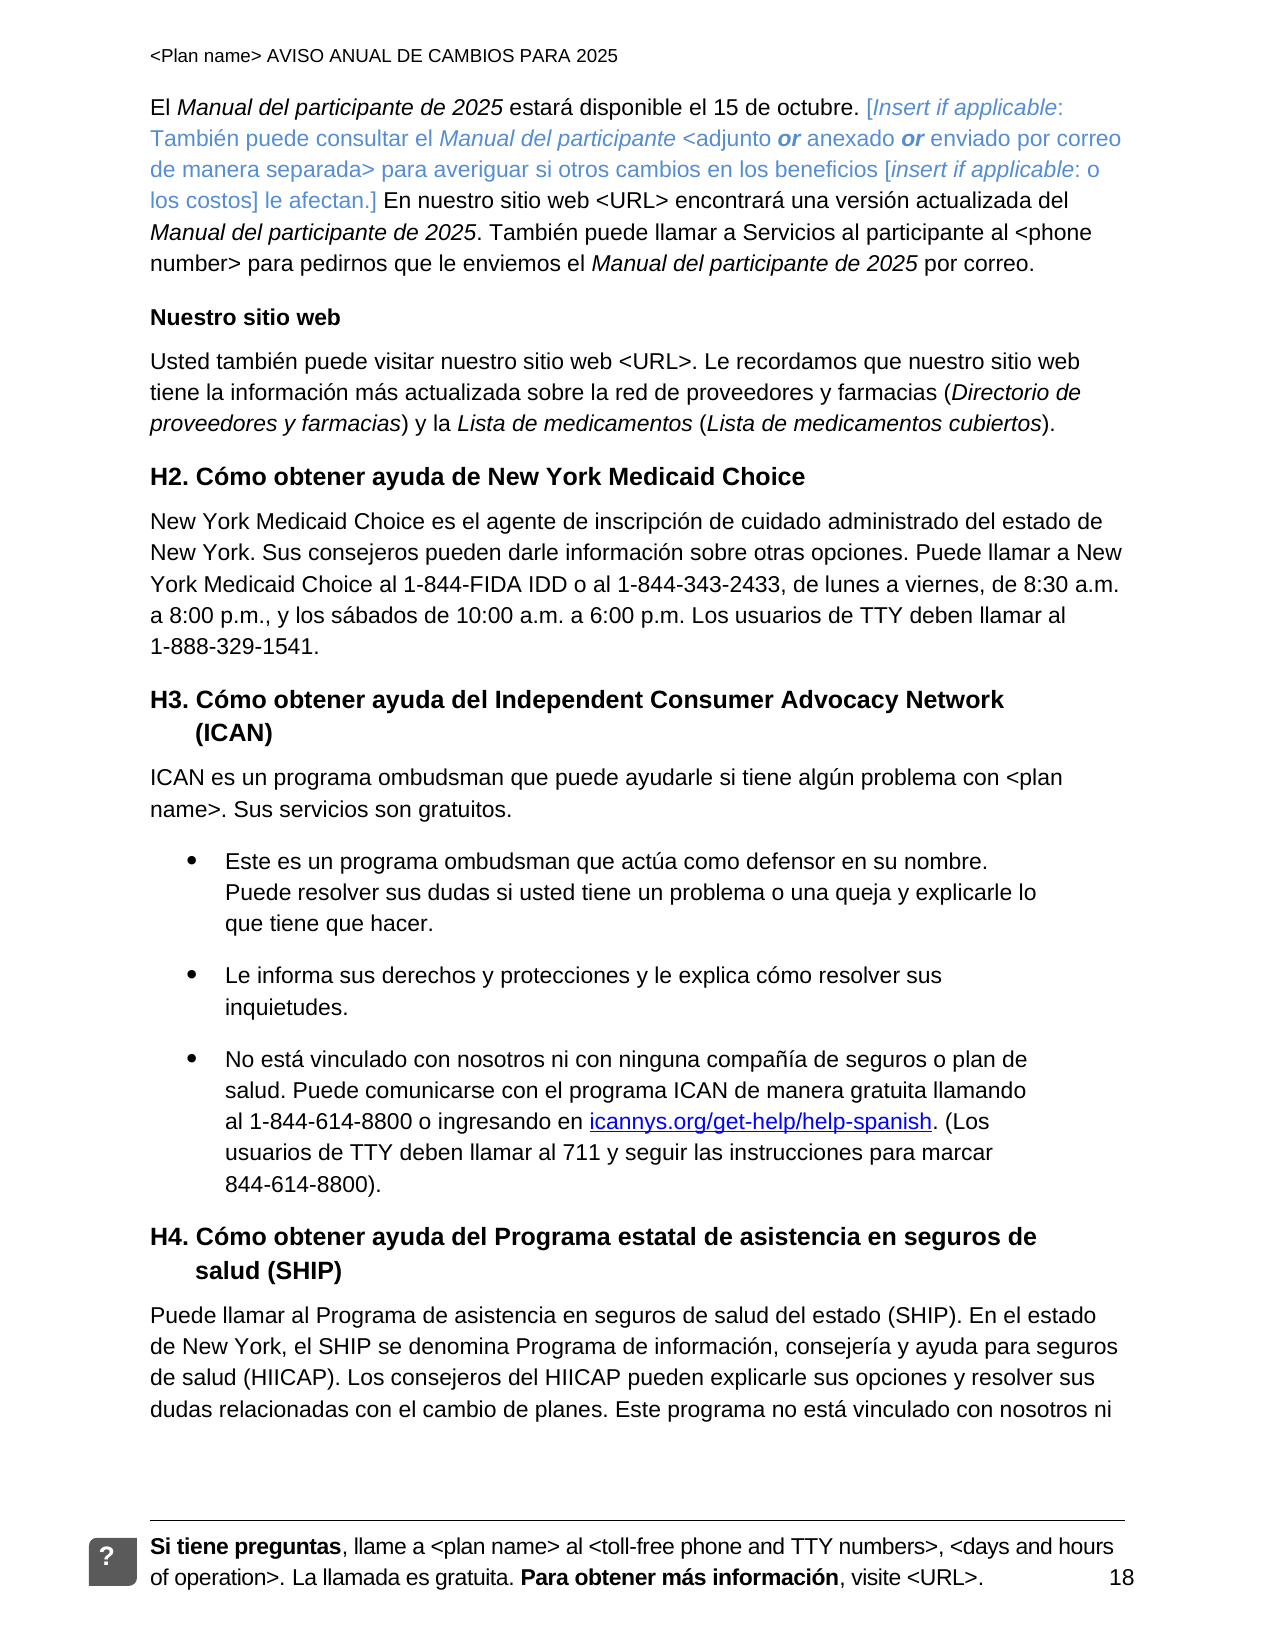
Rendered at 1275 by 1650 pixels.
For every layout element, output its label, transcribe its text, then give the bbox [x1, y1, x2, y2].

list No está vinculado con nosotros ni con ninguna compañía de seguros o plan de salud. Puede comunicarse con el programa ICAN de manera gratuita llamando al 1-844-614-8800 o ingresando en icannys.org/get-help/help-spanish. (Los usuarios de TTY deben llamar al 711 y seguir las instrucciones para marcar 844-614-8800). [187, 1042, 1050, 1198]
text New York Medicaid Choice es el agente de inscripción de cuidado administrado del estado de New York. Sus consejeros pueden darle información sobre otras opciones. Puede llamar a New York Medicaid Choice al 1-844-FIDA IDD o al 1-844-343-2433, de lunes a viernes, de 8:30 a.m. a 8:00 p.m., y los sábados de 10:00 a.m. a 6:00 p.m. Los usuarios de TTY deben llamar al 1-888-329-1541. [150, 504, 1125, 661]
subtitle H4. Cómo obtener ayuda del Programa estatal de asistencia en seguros de salud (SHIP) [150, 1219, 1050, 1286]
list Le informa sus derechos y protecciones y le explica cómo resolver sus inquietudes. [187, 959, 1050, 1021]
text Nuestro sitio web [150, 298, 1050, 332]
list Este es un programa ombudsman que actúa como defensor en su nombre. Puede resolver sus dudas si usted tiene un problema o una queja y explicarle lo que tiene que hacer. [187, 844, 1050, 938]
text Usted también puede visitar nuestro sitio web <URL>. Le recordamos que nuestro sitio web tiene la información más actualizada sobre la red de proveedores y farmacias (Directorio de proveedores y farmacias) y la Lista de medicamentos (Lista de medicamentos cubiertos). [150, 344, 1125, 438]
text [150, 1298, 1125, 1423]
subtitle H3. Cómo obtener ayuda del Independent Consumer Advocacy Network (ICAN) [150, 682, 1050, 748]
text El Manual del participante de 2025 estará disponible el 15 de octubre. [Insert if applicable: También puede consultar el Manual del participante <adjunto or anexado or enviado por correo de manera separada> para averiguar si otros cambios en los beneficios [insert if applicable: o los costos] le afectan.] En nuestro sitio web <URL> encontrará una versión actualizada del Manual del participante de 2025. También puede llamar a Servicios al participante al <phone number> para pedirnos que le enviemos el Manual del participante de 2025 por correo. [150, 90, 1125, 277]
text ICAN es un programa ombudsman que puede ayudarle si tiene algún problema con <plan name>. Sus servicios son gratuitos. [150, 761, 1125, 823]
subtitle H2. Cómo obtener ayuda de New York Medicaid Choice [150, 459, 1050, 492]
